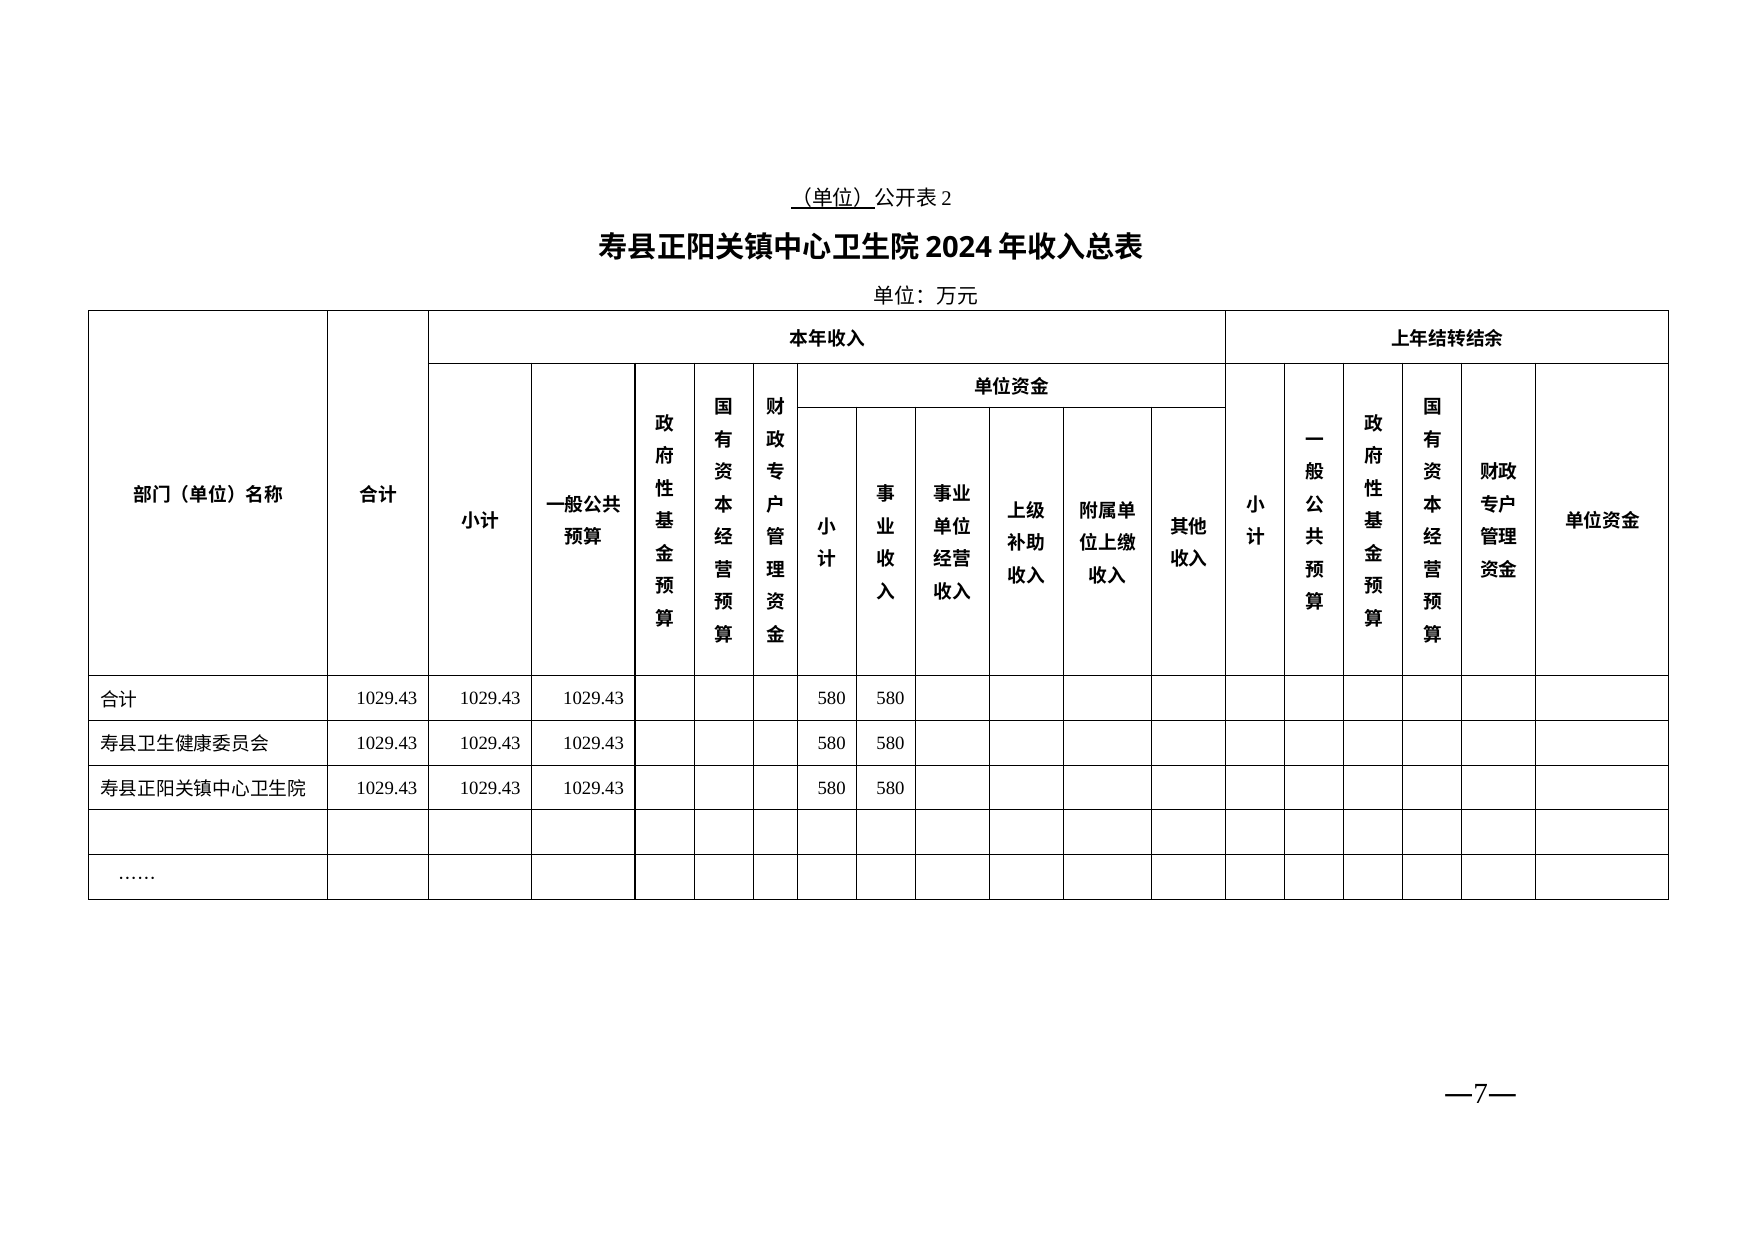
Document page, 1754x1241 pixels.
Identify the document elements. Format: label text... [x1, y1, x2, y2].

table_header 合计 [328, 311, 428, 675]
table_cell [1462, 810, 1535, 854]
table_cell [1344, 766, 1402, 809]
table_cell [1152, 810, 1225, 854]
table_cell 寿县正阳关镇中心卫生院 [89, 766, 327, 809]
table_cell [1403, 721, 1461, 764]
table_cell 1029.43 [328, 721, 428, 764]
table_cell [636, 810, 694, 854]
table_cell [1536, 676, 1668, 720]
table_cell [636, 855, 694, 899]
table_cell [857, 810, 915, 854]
table_cell 事业单位经营收入 [916, 408, 989, 675]
table_cell 1029.43 [532, 766, 634, 809]
table_cell [798, 810, 856, 854]
table_cell 580 [798, 721, 856, 764]
table_cell 财政专户管理资金 [754, 364, 797, 675]
table_cell [1285, 855, 1343, 899]
table_cell [1403, 766, 1461, 809]
table_cell [328, 810, 428, 854]
table_cell [1462, 676, 1535, 720]
table_cell 国有资本经营预算 [695, 364, 753, 675]
table_cell [429, 855, 531, 899]
table_cell [1226, 810, 1284, 854]
table_cell 附属单位上缴收入 [1064, 408, 1151, 675]
text 寿县正阳关镇中心卫生院2024年收入总表 [207, 213, 1535, 278]
table_cell [1403, 810, 1461, 854]
table_cell [1344, 810, 1402, 854]
table_cell [754, 721, 797, 764]
table_cell [636, 676, 694, 720]
table_cell [1403, 676, 1461, 720]
table_cell [1462, 721, 1535, 764]
table_cell 上级补助收入 [990, 408, 1063, 675]
table_cell 政府性基金预算 [636, 364, 694, 675]
table_cell 1029.43 [532, 721, 634, 764]
table_cell [1344, 721, 1402, 764]
table_cell [1403, 855, 1461, 899]
table_cell [429, 810, 531, 854]
table_cell 单位资金 [798, 364, 1225, 407]
table_cell [1152, 855, 1225, 899]
table_cell 单位资金 [1536, 364, 1668, 675]
table_cell [636, 766, 694, 809]
table_cell 1029.43 [429, 766, 531, 809]
table_cell [1285, 810, 1343, 854]
table_cell [532, 855, 634, 899]
table_cell [990, 855, 1063, 899]
table_cell 国有资本经营预算 [1403, 364, 1461, 675]
table_cell 580 [857, 721, 915, 764]
table_cell 580 [857, 676, 915, 720]
table_cell 合计 [89, 676, 327, 720]
table_cell [636, 721, 694, 764]
table_cell [857, 855, 915, 899]
table_cell …… [89, 855, 327, 899]
text 单位：万元 [207, 278, 1535, 310]
table_cell [695, 721, 753, 764]
table_cell [990, 676, 1063, 720]
table_cell [1064, 810, 1151, 854]
table_cell [1064, 676, 1151, 720]
table_cell [990, 721, 1063, 764]
table_cell [1536, 721, 1668, 764]
table_cell [532, 810, 634, 854]
table_cell [1462, 766, 1535, 809]
table_cell 小计 [798, 408, 856, 675]
table_cell [1152, 766, 1225, 809]
table_cell 寿县卫生健康委员会 [89, 721, 327, 764]
table_cell [1064, 855, 1151, 899]
table_cell [1226, 855, 1284, 899]
table_cell [990, 766, 1063, 809]
table_cell [695, 810, 753, 854]
table_cell 1029.43 [429, 676, 531, 720]
table_cell 政府性基金预算 [1344, 364, 1402, 675]
table_cell [754, 676, 797, 720]
text （单位）公开表2 [207, 180, 1535, 213]
table_cell 1029.43 [328, 676, 428, 720]
table_cell [1226, 766, 1284, 809]
table_cell [916, 766, 989, 809]
table_cell [1285, 766, 1343, 809]
table_cell 一般公共预算 [532, 364, 634, 675]
table_cell 小计 [1226, 364, 1284, 675]
table_cell [1064, 766, 1151, 809]
table_cell 财政专户管理资金 [1462, 364, 1535, 675]
table_cell [328, 855, 428, 899]
table_cell 1029.43 [429, 721, 531, 764]
table_header 部门（单位）名称 [89, 311, 327, 675]
table_cell [798, 855, 856, 899]
table_cell [990, 810, 1063, 854]
table_cell 1029.43 [328, 766, 428, 809]
table_cell [754, 766, 797, 809]
table_cell [1064, 721, 1151, 764]
table_cell 1029.43 [532, 676, 634, 720]
table_cell [1285, 676, 1343, 720]
table_cell [754, 855, 797, 899]
table_cell [1462, 855, 1535, 899]
table_cell [1344, 855, 1402, 899]
table_cell 其他 收入 [1152, 408, 1225, 675]
table_cell [1152, 721, 1225, 764]
table_cell 事业 收入 [857, 408, 915, 675]
table_header 本年收入 [429, 311, 1225, 362]
table_cell [1536, 855, 1668, 899]
table_cell 一般公共预算 [1285, 364, 1343, 675]
table_cell [1536, 766, 1668, 809]
table_cell [916, 855, 989, 899]
table_cell 580 [798, 676, 856, 720]
table_cell 580 [857, 766, 915, 809]
table_cell [754, 810, 797, 854]
table_cell 580 [798, 766, 856, 809]
table_cell [916, 721, 989, 764]
table_cell [1285, 721, 1343, 764]
table_cell [1226, 676, 1284, 720]
table_cell [1536, 810, 1668, 854]
table_cell [916, 676, 989, 720]
table_cell [1152, 676, 1225, 720]
table_cell [916, 810, 989, 854]
table_cell [89, 810, 327, 854]
table_cell [1226, 721, 1284, 764]
table_cell [1344, 676, 1402, 720]
table_header 上年结转结余 [1226, 311, 1668, 362]
table_cell [695, 676, 753, 720]
table_cell 小计 [429, 364, 531, 675]
table_cell [695, 766, 753, 809]
table_cell [695, 855, 753, 899]
